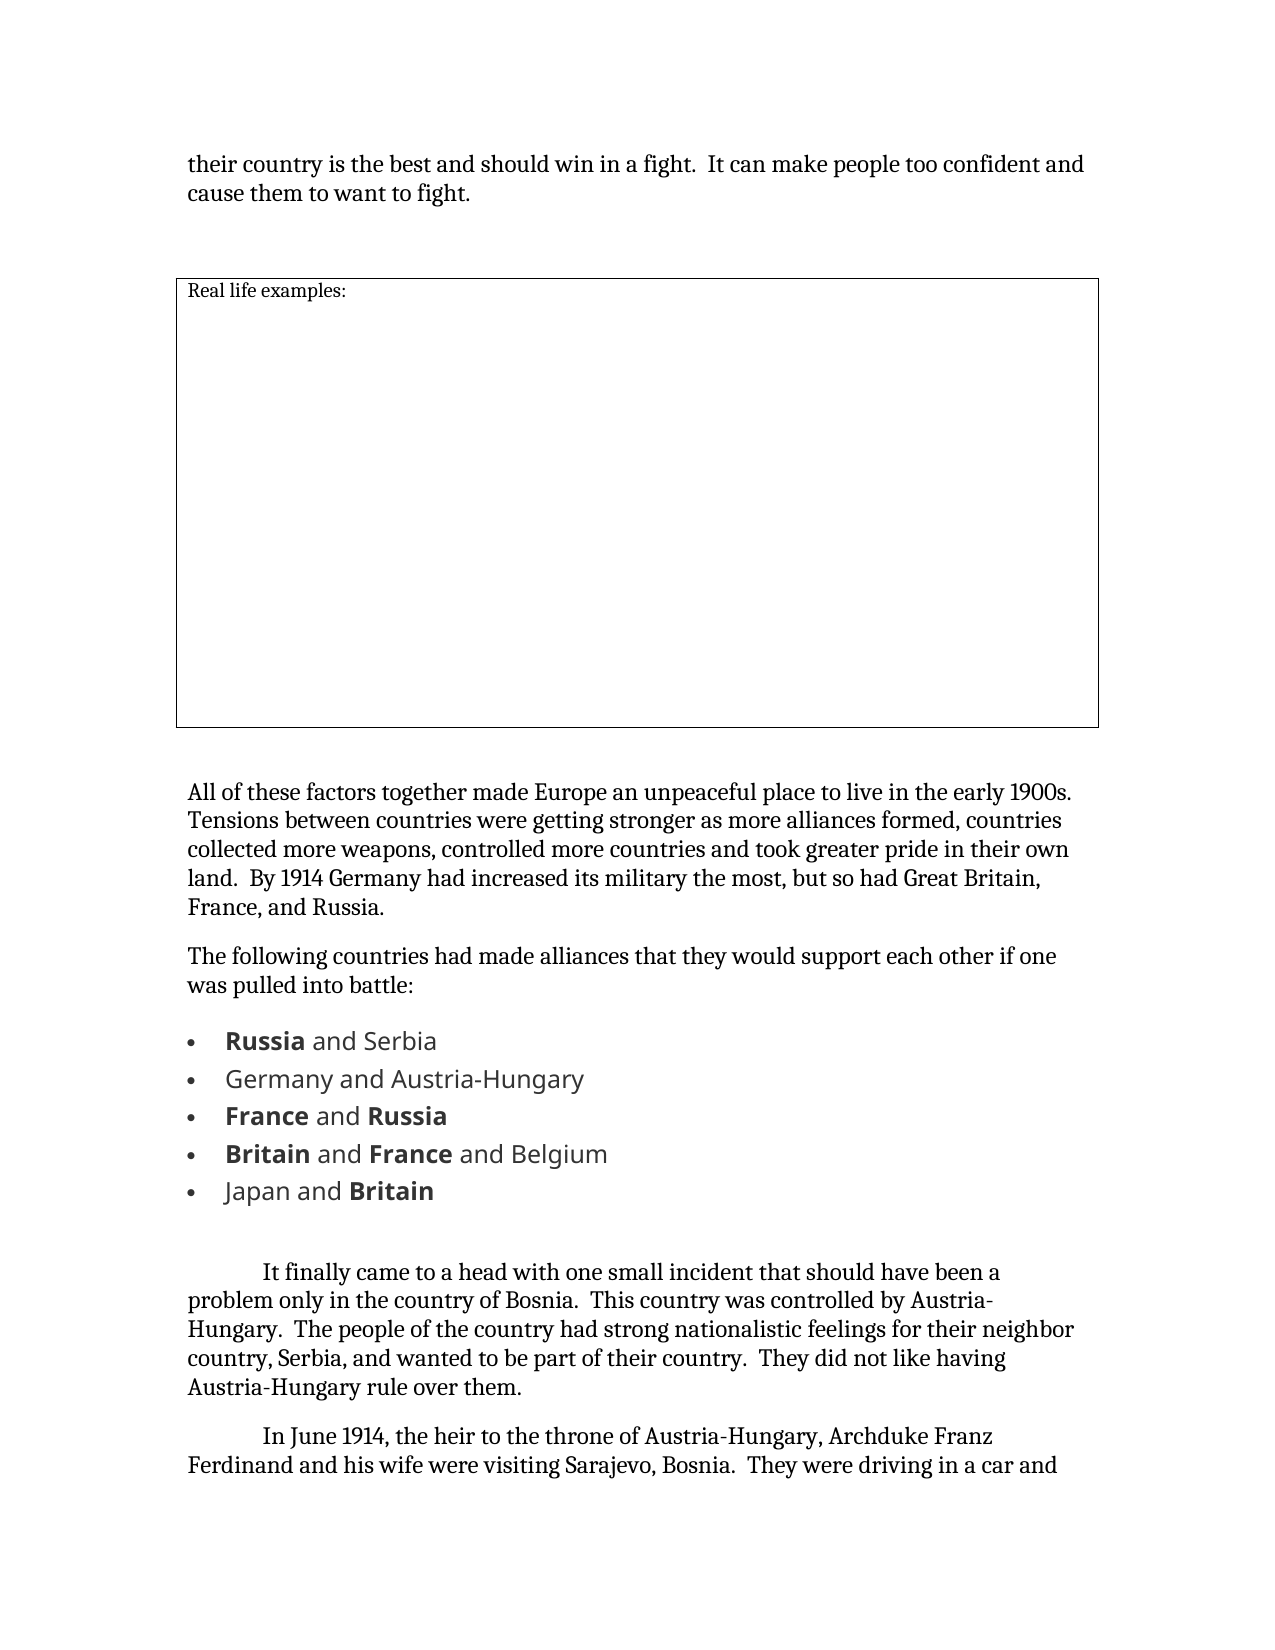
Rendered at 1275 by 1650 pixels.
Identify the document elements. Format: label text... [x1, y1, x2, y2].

table_header Real life examples: [177, 279, 1098, 727]
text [187, 150, 1087, 207]
list Japan and Britain [187, 1170, 1087, 1208]
text The following countries had made alliances that they would support each other if one was pulled into battle: [187, 942, 1087, 999]
list Britain and France and Belgium [187, 1133, 1087, 1170]
list Germany and Austria-Hungary [187, 1058, 1087, 1095]
list France and Russia [187, 1095, 1087, 1133]
text All of these factors together made Europe an unpeaceful place to live in the early 1900s. Tensions between countries were getting stronger as more alliances formed, countries collected more weapons, controlled more countries and took greater pride in their own land. By 1914 Germany had increased its military the most, but so had Great Britain, France, and Russia. [187, 777, 1087, 921]
list Russia and Serbia [187, 1020, 1087, 1058]
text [187, 1422, 1087, 1479]
text It finally came to a head with one small incident that should have been a problem only in the country of Bosnia. This country was controlled by Austria-Hungary. The people of the country had strong nationalistic feelings for their neighbor country, Serbia, and wanted to be part of their country. They did not like having Austria-Hungary rule over them. [187, 1257, 1087, 1401]
